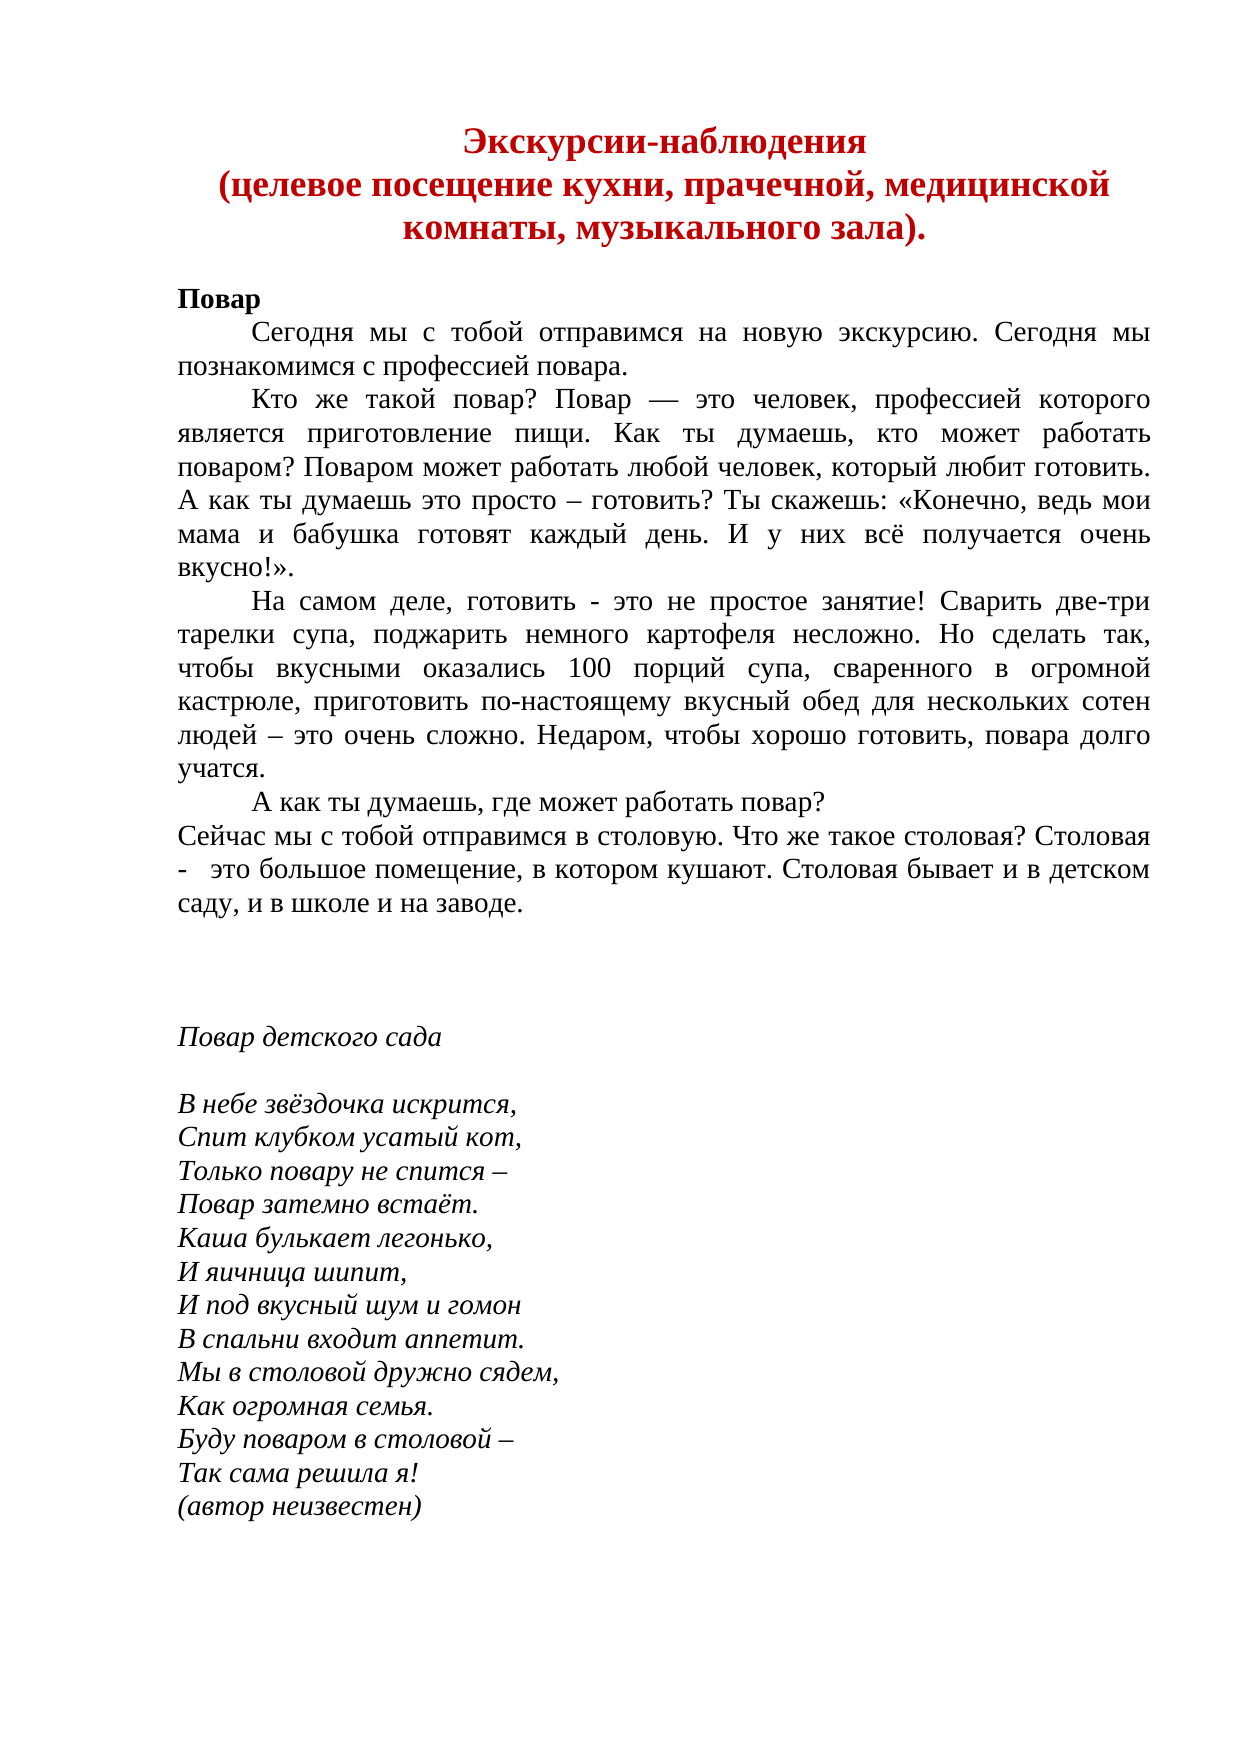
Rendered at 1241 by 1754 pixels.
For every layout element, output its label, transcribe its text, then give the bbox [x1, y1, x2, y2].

text И яичница шипит, [177, 1254, 1152, 1287]
text А как ты думаешь, где может работать повар? [177, 784, 1152, 818]
text (целевое посещение кухни, прачечной, медицинской комнаты, музыкального зала). [177, 161, 1152, 247]
text В небе звёздочка искрится, [177, 1086, 1152, 1119]
text Сегодня мы с тобой отправимся на новую экскурсию. Сегодня мы познакомимся с профессией повара. [177, 314, 1152, 382]
text Только повару не спится – [177, 1153, 1152, 1187]
text Повар детского сада [177, 1019, 1152, 1052]
text В спальни входит аппетит. [177, 1321, 1152, 1354]
text Экскурсии-наблюдения [177, 118, 1152, 161]
text И под вкусный шум и гомон [177, 1287, 1152, 1321]
text Сейчас мы с тобой отправимся в столовую. Что же такое столовая? Столовая - это большое помещение, в котором кушают. Столовая бывает и в детском саду, и в школе и на заводе. [177, 818, 1152, 918]
text Буду поваром в столовой – [177, 1421, 1152, 1455]
text Мы в столовой дружно сядем, [177, 1354, 1152, 1388]
text (автор неизвестен) [177, 1488, 1152, 1522]
text Кто же такой повар? Повар — это человек, профессией которого является приготовление пищи. Как ты думаешь, кто может работать поваром? Поваром может работать любой человек, который любит готовить. А как ты думаешь это просто – готовить? Ты скажешь: «Конечно, ведь мои мама и бабушка готовят каждый день. И у них всё получается очень вкусно!». [177, 382, 1152, 583]
text Повар [177, 281, 1152, 314]
text Спит клубком усатый кот, [177, 1119, 1152, 1153]
text Повар затемно встаёт. [177, 1187, 1152, 1220]
text Так сама решила я! [177, 1455, 1152, 1488]
text На самом деле, готовить - это не простое занятие! Сварить две-три тарелки супа, поджарить немного картофеля несложно. Но сделать так, чтобы вкусными оказались 100 порций супа, сваренного в огромной кастрюле, приготовить по-настоящему вкусный обед для нескольких сотен людей – это очень сложно. Недаром, чтобы хорошо готовить, повара долго учатся. [177, 583, 1152, 784]
text Каша булькает легонько, [177, 1220, 1152, 1254]
text Как огромная семья. [177, 1388, 1152, 1421]
